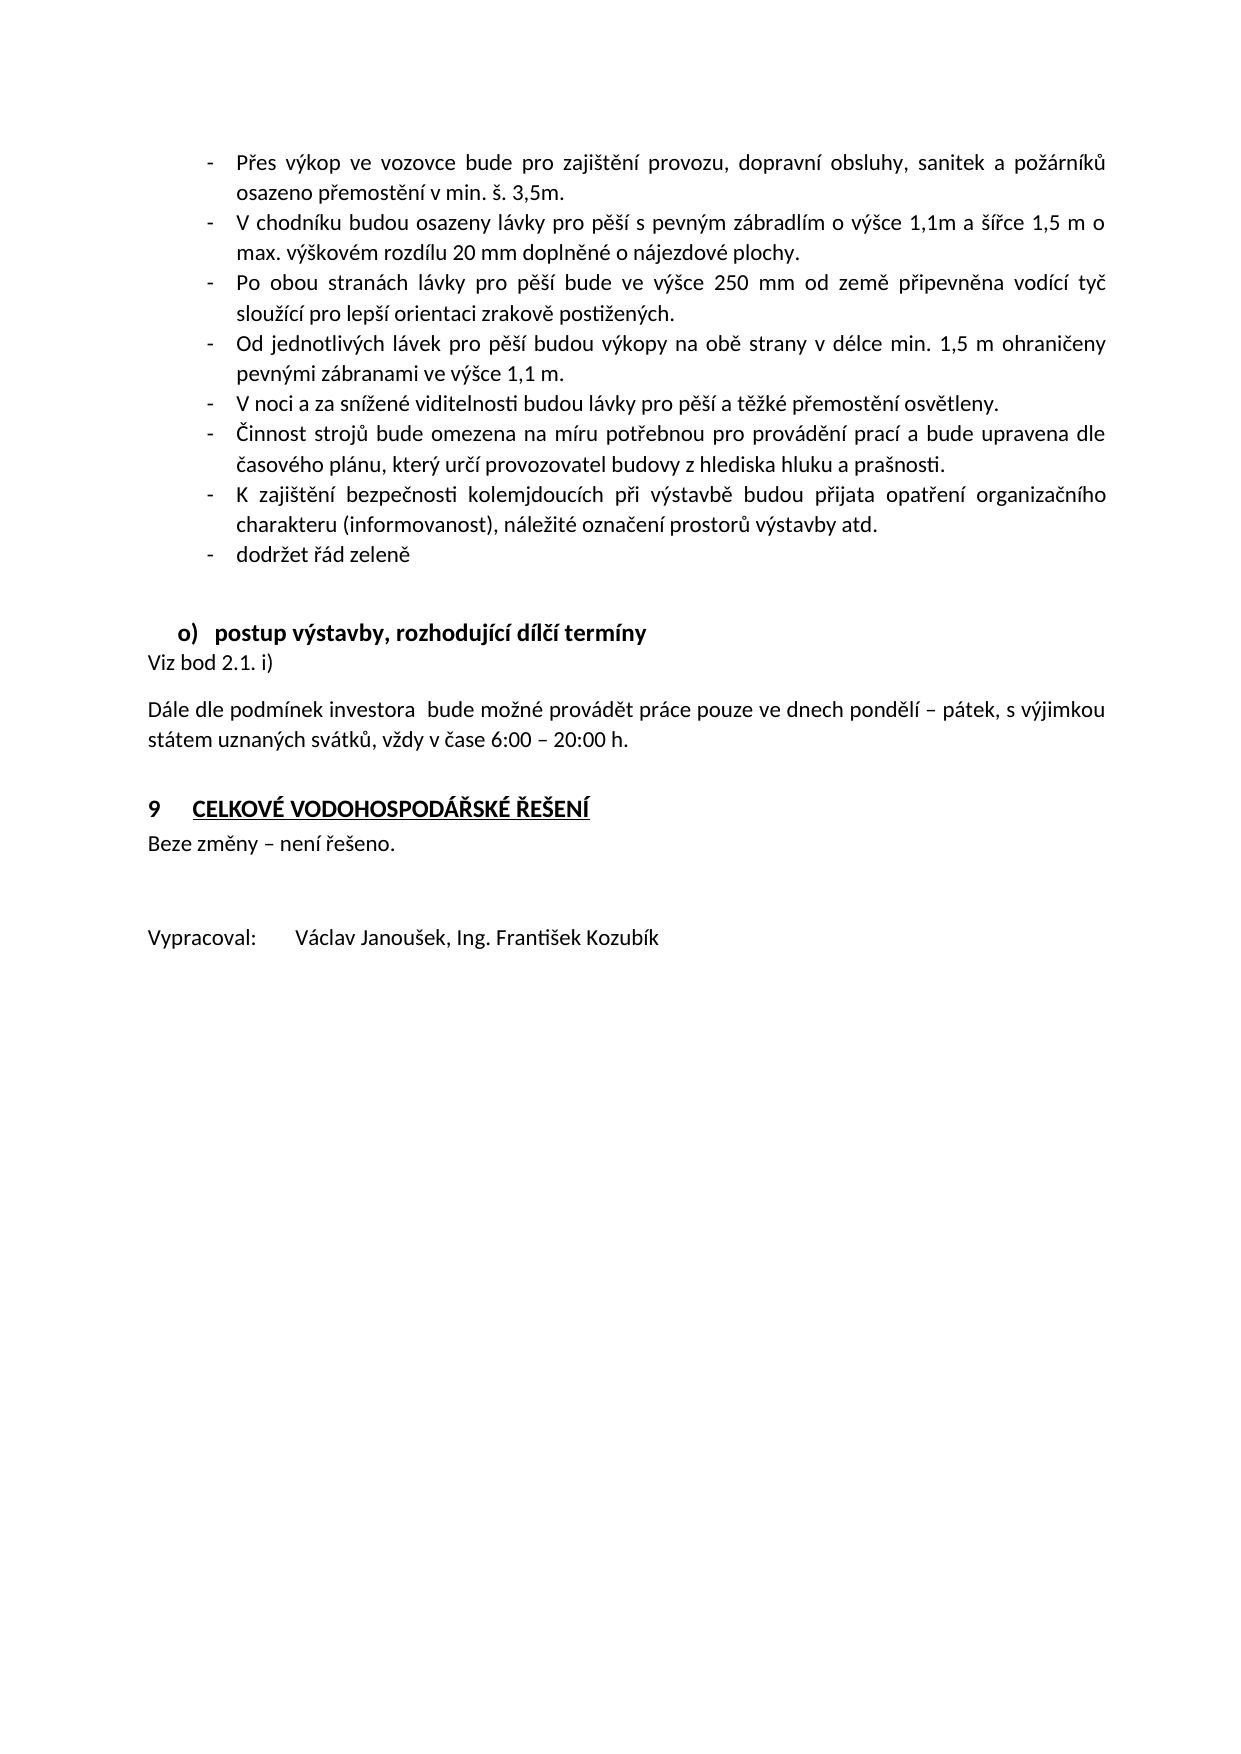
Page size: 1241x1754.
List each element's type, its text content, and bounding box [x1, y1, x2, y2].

subtitle Celkové vodohospodářské řešení [148, 793, 1107, 823]
text - Po obou stranách lávky pro pěší bude ve výšce 250 mm od země připevněna vodící tyč sloužící pro lepší orientaci zrakově postižených. [207, 268, 1107, 327]
text - Přes výkop ve vozovce bude pro zajištění provozu, dopravní obsluhy, sanitek a požárníků osazeno přemostění v min. š. 3,5m. [207, 148, 1107, 206]
text - K zajištění bezpečnosti kolemjdoucích při výstavbě budou přijata opatření organizačního charakteru (informovanost), náležité označení prostorů výstavby atd. [207, 480, 1107, 538]
text - dodržet řád zeleně [207, 540, 1107, 568]
text - Od jednotlivých lávek pro pěší budou výkopy na obě strany v délce min. 1,5 m ohraničeny pevnými zábranami ve výšce 1,1 m. [207, 329, 1107, 387]
text Viz bod 2.1. i) [148, 648, 1107, 676]
text - V noci a za snížené viditelnosti budou lávky pro pěší a těžké přemostění osvětleny. [207, 389, 1107, 417]
text Vypracoval: Václav Janoušek, Ing. František Kozubík [148, 923, 1107, 951]
text - V chodníku budou osazeny lávky pro pěší s pevným zábradlím o výšce 1,1m a šířce 1,5 m o max. výškovém rozdílu 20 mm doplněné o nájezdové plochy. [207, 208, 1107, 266]
text - Činnost strojů bude omezena na míru potřebnou pro provádění prací a bude upravena dle časového plánu, který určí provozovatel budovy z hlediska hluku a prašnosti. [207, 419, 1107, 478]
text Dále dle podmínek investora bude možné provádět práce pouze ve dnech pondělí – pátek, s výjimkou státem uznaných svátků, vždy v čase 6:00 – 20:00 h. [148, 695, 1107, 753]
text postup výstavby, rozhodující dílčí termíny [177, 617, 1107, 648]
text Beze změny – není řešeno. [148, 829, 1107, 857]
